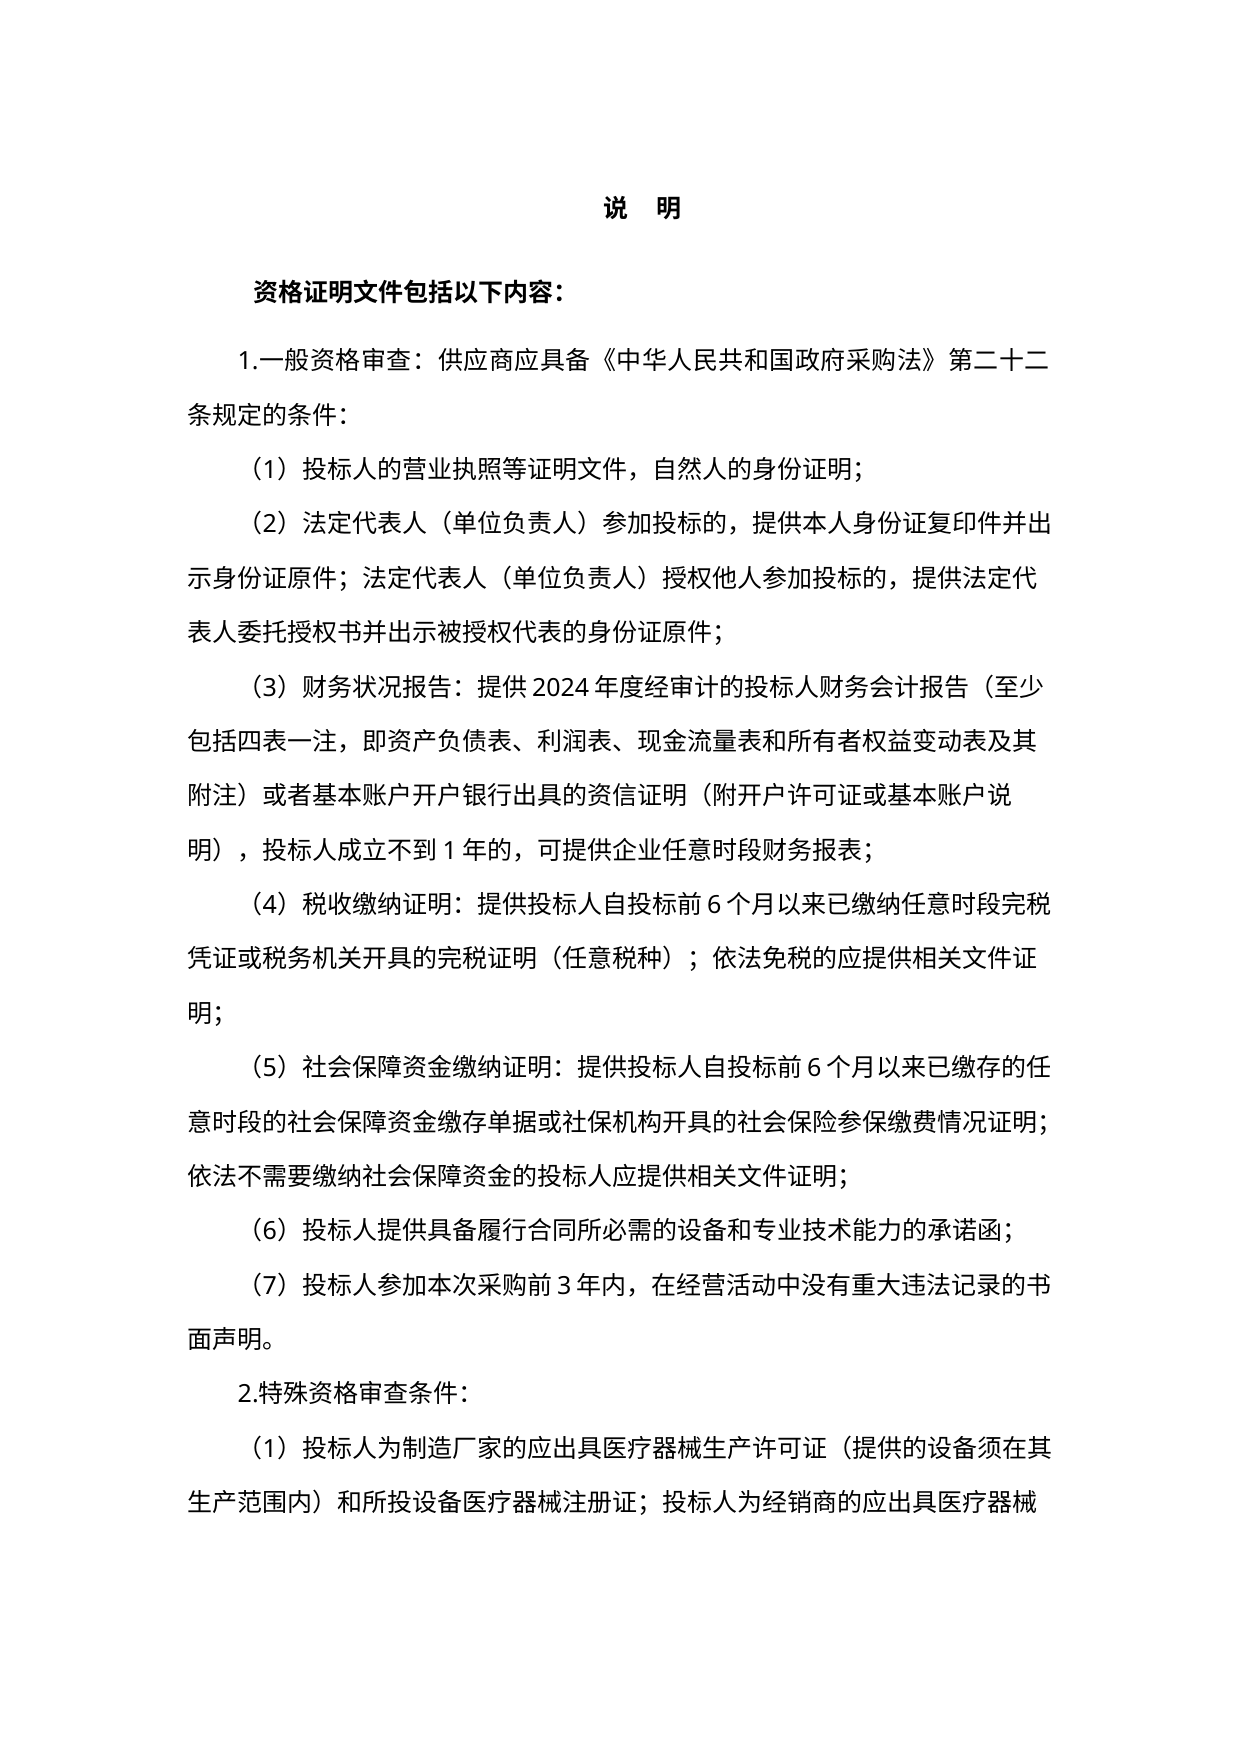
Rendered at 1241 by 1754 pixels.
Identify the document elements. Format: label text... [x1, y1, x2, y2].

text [187, 1428, 1053, 1519]
text （2）法定代表人（单位负责人）参加投标的，提供本人身份证复印件并出示身份证原件；法定代表人（单位负责人）授权他人参加投标的，提供法定代表人委托授权书并出示被授权代表的身份证原件； [187, 504, 1053, 649]
text 资格证明文件包括以下内容： [187, 258, 1053, 323]
text （6）投标人提供具备履行合同所必需的设备和专业技术能力的承诺函； [187, 1211, 1053, 1247]
text （4）税收缴纳证明：提供投标人自投标前6个月以来已缴纳任意时段完税凭证或税务机关开具的完税证明（任意税种）；依法免税的应提供相关文件证明； [187, 884, 1053, 1029]
text （5）社会保障资金缴纳证明：提供投标人自投标前6个月以来已缴存的任意时段的社会保障资金缴存单据或社保机构开具的社会保险参保缴费情况证明；依法不需要缴纳社会保障资金的投标人应提供相关文件证明； [187, 1048, 1053, 1193]
text 2.特殊资格审查条件： [187, 1374, 1053, 1410]
text （7）投标人参加本次采购前3年内，在经营活动中没有重大违法记录的书面声明。 [187, 1265, 1053, 1356]
text 1.一般资格审查：供应商应具备《中华人民共和国政府采购法》第二十二条规定的条件： [187, 341, 1053, 431]
text （1）投标人的营业执照等证明文件，自然人的身份证明； [187, 449, 1053, 486]
text （3）财务状况报告：提供2024年度经审计的投标人财务会计报告（至少包括四表一注，即资产负债表、利润表、现金流量表和所有者权益变动表及其附注）或者基本账户开户银行出具的资信证明（附开户许可证或基本账户说明），投标人成立不到1年的，可提供企业任意时段财务报表； [187, 667, 1053, 866]
text 说 明 [187, 174, 1053, 239]
